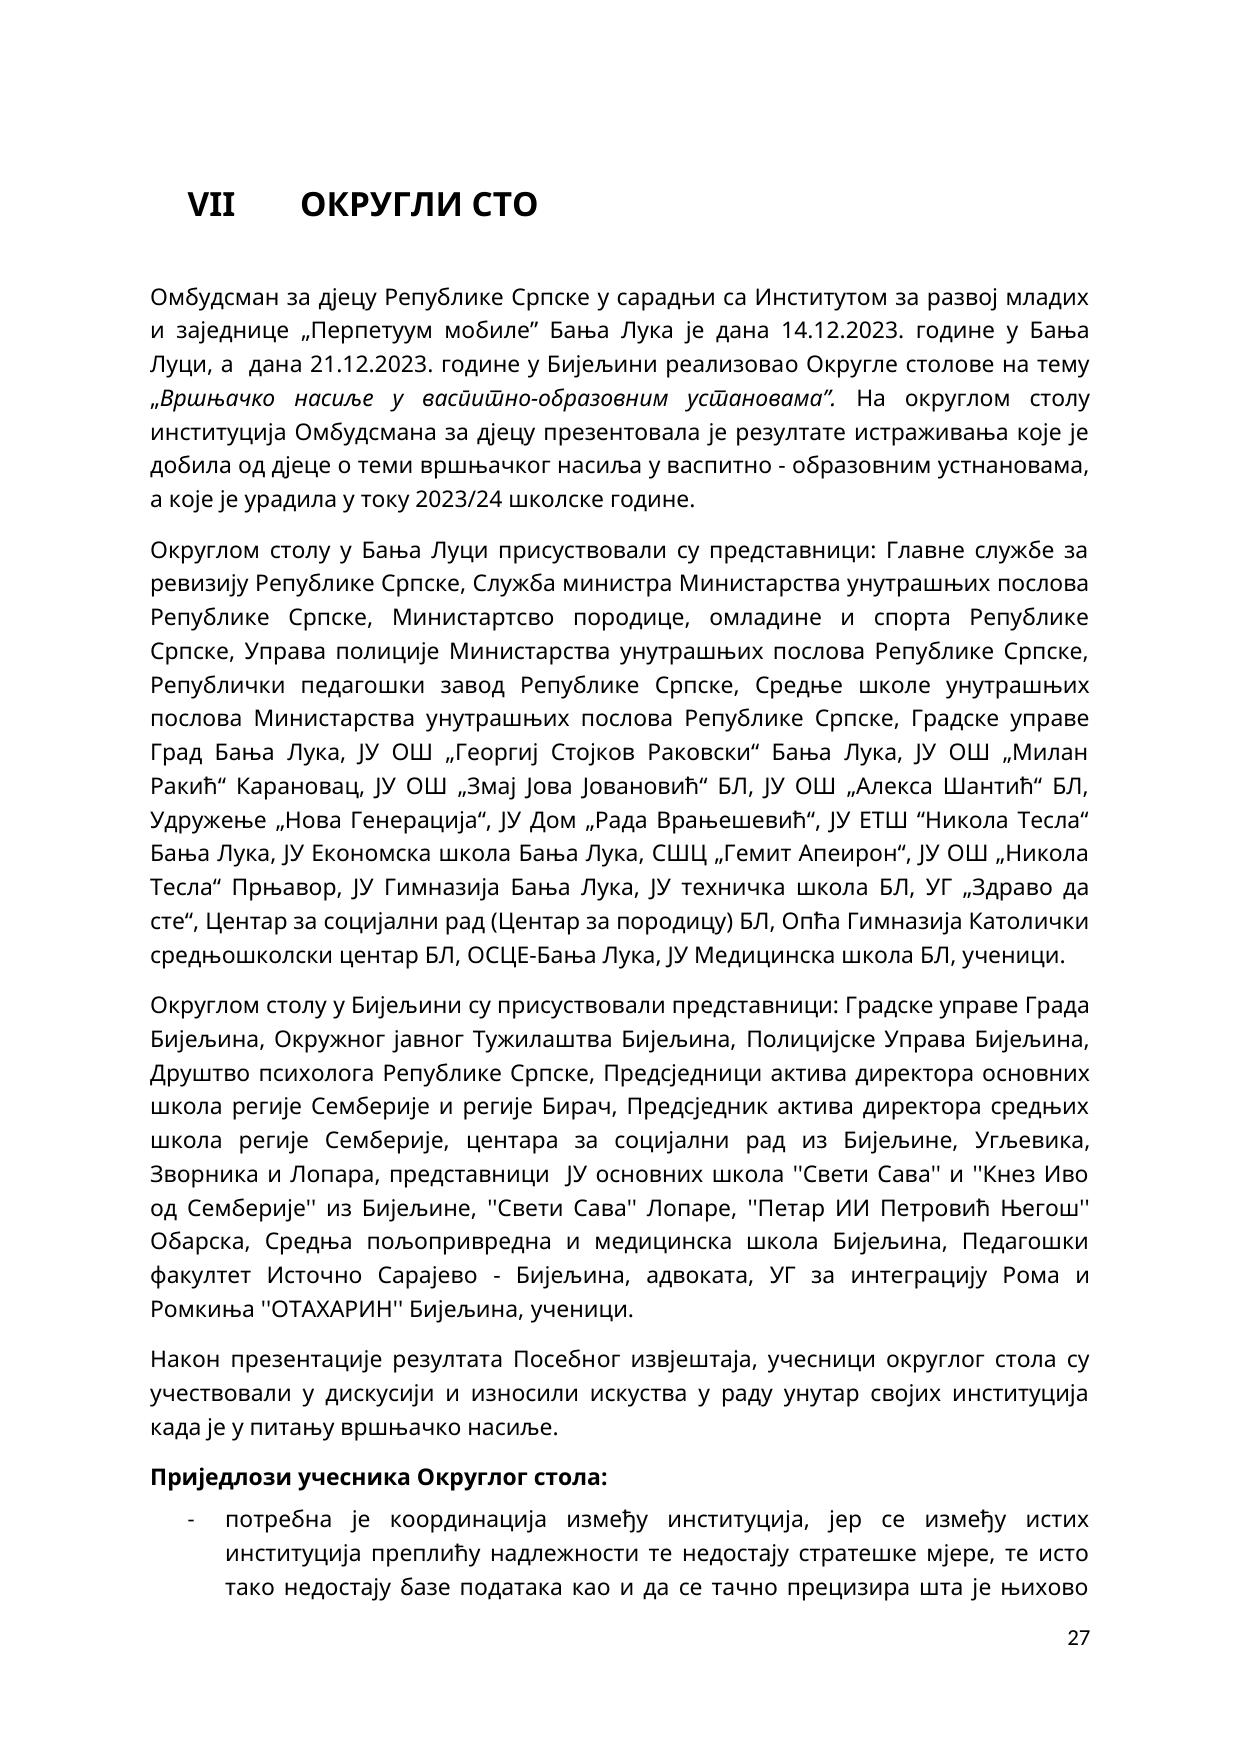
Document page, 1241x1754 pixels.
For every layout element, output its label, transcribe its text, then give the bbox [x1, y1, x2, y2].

text Округлом столу у Бијељини су присуствовали представници: Градске управе Града Бијељина, Окружног јавног Тужилаштва Бијељина, Полицијске Управа Бијељина, Друштво психолога Републике Српске, Предсједници актива директора основних школа регије Семберије и регије Бирач, Предсједник актива директора средњих школа регије Семберије, центара за социјални рад из Бијељине, Угљевика, Зворника и Лопара, представници ЈУ основних школа ''Свети Сава'' и ''Кнез Иво од Семберије'' из Бијељине, ''Свети Сава'' Лопаре, ''Петар ИИ Петровић Његош'' Обарска, Средња пољопривредна и медицинска школа Бијељина, Педагошки факултет Источно Сарајево - Бијељина, адвоката, УГ за интеграцију Рома и Ромкиња ''ОТАХАРИН'' Бијељина, ученици. [150, 989, 1090, 1324]
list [187, 1503, 1090, 1602]
text Округлом столу у Бања Луци присуствовали су представници: Главне службе за ревизију Републике Српске, Служба министра Министарства унутрашњих послова Републике Српске, Министартсво породице, омладине и спорта Републике Српске, Управа полиције Министарства унутрашњих послова Републике Српске, Републички педагошки завод Републике Српске, Средње школе унутрашњих послова Министарства унутрашњих послова Републике Српске, Градске управе Град Бања Лука, ЈУ ОШ „Георгиј Стојков Раковски“ Бања Лука, ЈУ ОШ „Милан Ракић“ Карановац, ЈУ ОШ „Змај Јова Јовановић“ БЛ, ЈУ ОШ „Алекса Шантић“ БЛ, Удружење „Нова Генерација“, ЈУ Дом „Рада Врањешевић“, ЈУ ЕТШ “Никола Тесла“ Бања Лука, ЈУ Економска школа Бања Лука, СШЦ „Гемит Апеирон“, ЈУ ОШ „Никола Тесла“ Прњавор, ЈУ Гимназија Бања Лука, ЈУ техничка школа БЛ, УГ „Здраво да сте“, Центар за социјални рад (Центар за породицу) БЛ, Опћа Гимназија Католички средњошколски центар БЛ, ОСЦЕ-Бања Лука, ЈУ Медицинска школа БЛ, ученици. [150, 533, 1090, 970]
text Након презентације резултата Посебног извјештаја, учесници округлог стола су учествовали у дискусији и износили искуства у раду унутар својих институција када је у питању вршњачко насиље. [150, 1343, 1090, 1442]
text Приједлози учесника Округлог стола: [150, 1461, 1090, 1492]
text Омбудсман за дјецу Републике Српске у сарадњи са Институтом за развој младих и заједнице „Перпетуум мобиле” Бања Лука је дана 14.12.2023. године у Бања Луци, а дана 21.12.2023. године у Бијељини реализовао Округле столове на тему „Вршњачко насиље у васпитно-образовним установама”. На округлом столу институција Омбудсмана за дјецу презентовала је резултате истраживања које је добила од дјеце о теми вршњачког насиља у васпитно - образовним устнановама, а које је урадила у току 2023/24 школске године. [150, 281, 1090, 514]
subtitle ОКРУГЛИ СТО [187, 181, 1090, 227]
